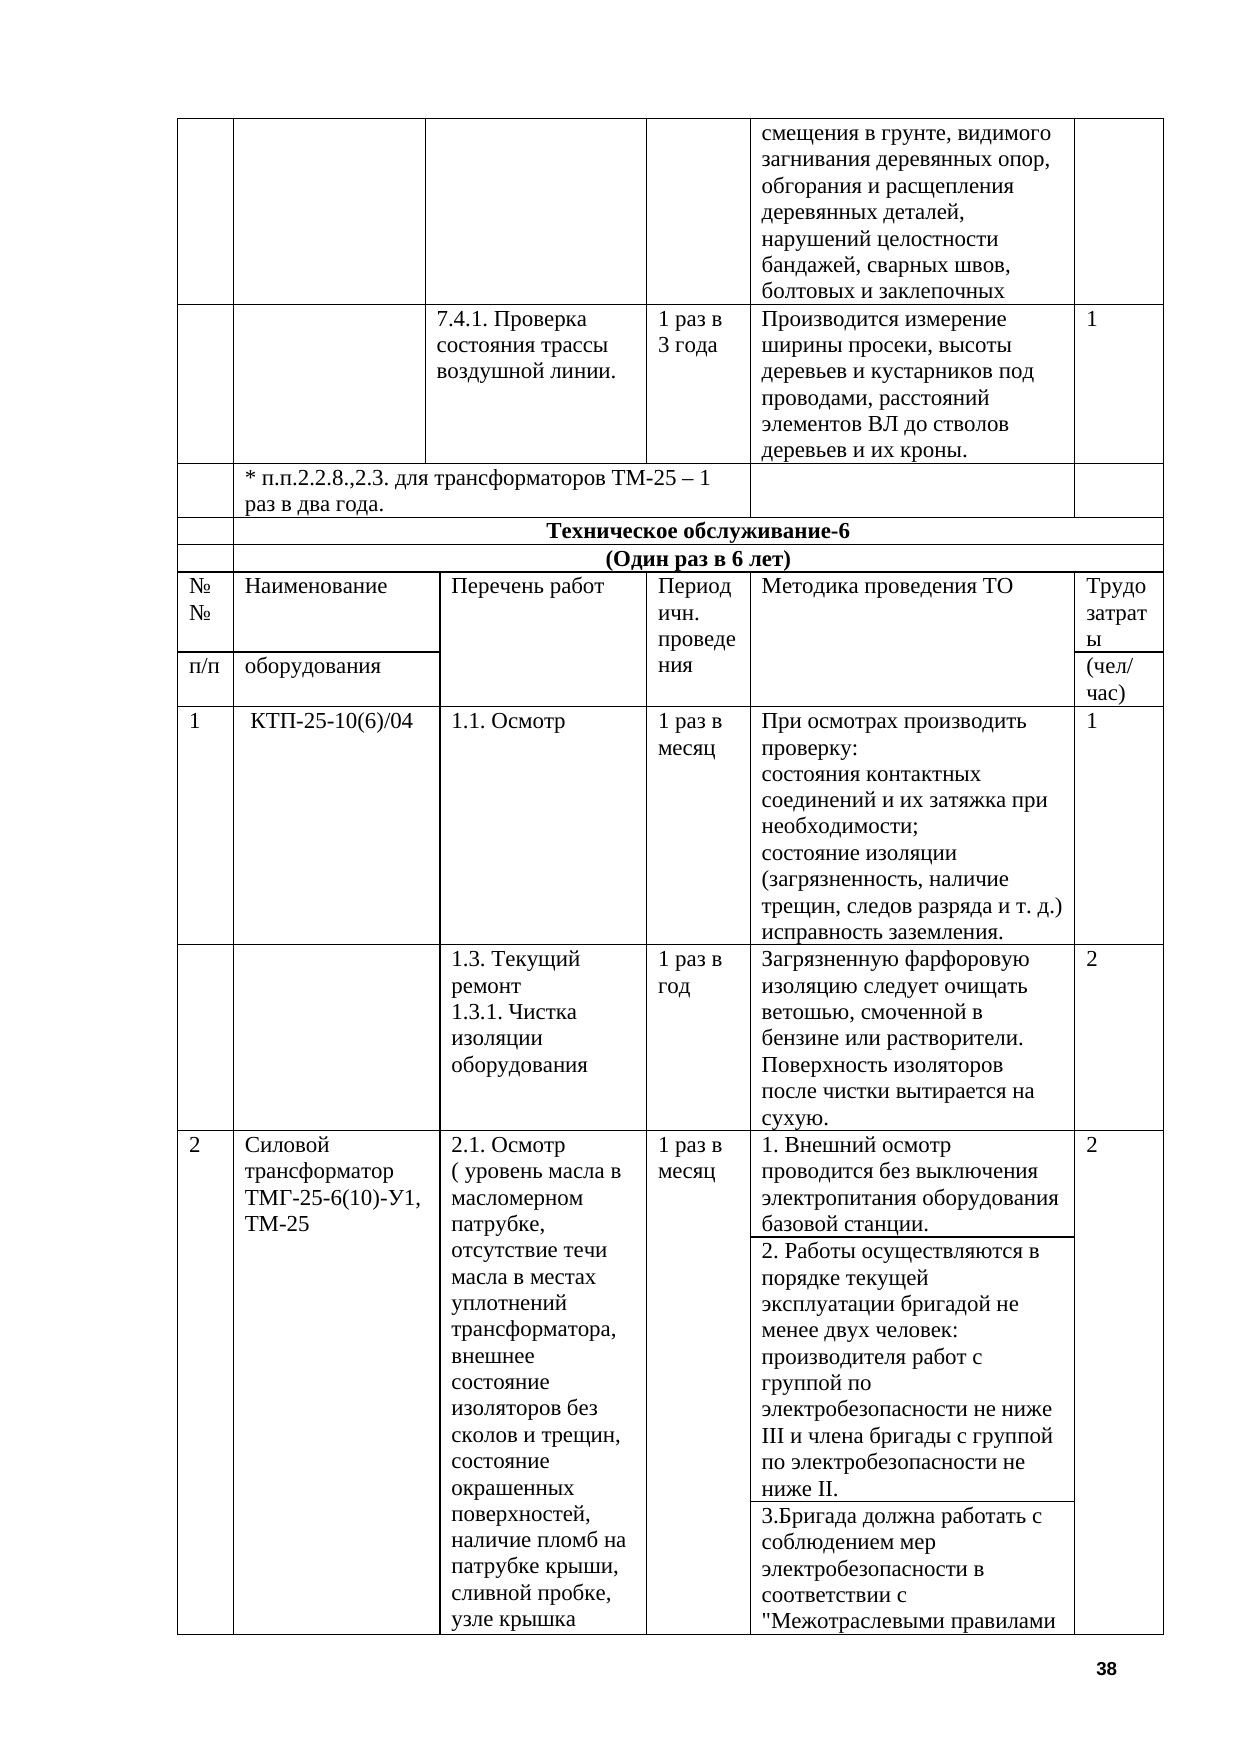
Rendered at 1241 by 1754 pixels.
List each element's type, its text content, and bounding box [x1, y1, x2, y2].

table_cell 1 раз в 3 года [647, 305, 750, 463]
table_cell [1075, 464, 1163, 517]
table_cell п/п [178, 653, 233, 706]
table_cell 2.1. Осмотр ( уровень масла в масломерном патрубке, отсутствие течи масла в местах уплотнений трансформатора, внешнее состояние изоляторов без сколов и трещин, состояние окрашенных поверхностей, наличие пломб на патрубке крыши, сливной пробке, узле крышка трансформатора) [441, 1131, 646, 1634]
table_cell оборудования [234, 653, 439, 706]
table_cell 2 [1075, 1131, 1163, 1634]
table_cell 1 [1075, 305, 1163, 463]
table_cell 2 [1075, 945, 1163, 1130]
table_cell [751, 464, 1074, 517]
table_cell Наименование [234, 573, 439, 651]
table_cell Силовой трансформатор ТМГ-25-6(10)-У1, ТМ-25 [234, 1131, 439, 1634]
table_cell КТП-25-10(6)/04 [234, 707, 439, 944]
table_cell (Один раз в 6 лет) [234, 545, 1163, 571]
table_cell 1 [1075, 707, 1163, 944]
table_cell [178, 945, 233, 1130]
table_cell Загрязненную фарфоровую изоляцию следует очищать ветошью, смоченной в бензине или растворители. Поверхность изоляторов после чистки вытирается на сухую. [751, 945, 1074, 1130]
table_cell Производится измерение ширины просеки, высоты деревьев и кустарников под проводами, расстояний элементов ВЛ до стволов деревьев и их кроны. [751, 305, 1074, 463]
table_cell (чел/час) [1075, 653, 1163, 706]
table_cell [234, 119, 425, 304]
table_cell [751, 1502, 1074, 1634]
table_cell 1 раз в год [647, 945, 750, 1130]
table_cell 1 [178, 707, 233, 944]
table_cell [178, 545, 233, 571]
table_cell 1 раз в месяц [647, 1131, 750, 1634]
table_cell [178, 305, 233, 463]
table_cell 1. Внешний осмотр проводится без выключения электропитания оборудования базовой станции. [751, 1131, 1074, 1236]
table_cell 1.3. Текущий ремонт 1.3.1. Чистка изоляции оборудования [441, 945, 646, 1130]
table_cell Перечень работ [441, 573, 646, 706]
table_cell [234, 945, 439, 1130]
table_cell * п.п.2.2.8.,2.3. для трансформаторов ТМ-25 – 1 раз в два года. [234, 464, 750, 517]
table_cell №№ [178, 573, 233, 651]
table_cell [234, 305, 425, 463]
table_cell Периодичн. проведения [647, 573, 750, 706]
table_cell 7.4.1. Проверка состояния трассы воздушной линии. [426, 305, 646, 463]
table_cell 2. Работы осуществляются в порядке текущей эксплуатации бригадой не менее двух человек: производителя работ с группой по электробезопасности не ниже III и члена бригады с группой по электробезопасности не ниже II. [751, 1238, 1074, 1501]
table_cell 1 раз в месяц [647, 707, 750, 944]
table_cell Техническое обслуживание-6 [234, 518, 1163, 544]
table_cell Трудозатраты [1075, 573, 1163, 651]
table_cell 1.1. Осмотр [441, 707, 646, 944]
table_cell При осмотрах производить проверку: состояния контактных соединений и их затяжка при необходимости; состояние изоляции (загрязненность, наличие трещин, следов разряда и т. д.) исправность заземления. [751, 707, 1074, 944]
table_cell [178, 518, 233, 544]
table_cell 2 [178, 1131, 233, 1634]
table_cell Методика проведения ТО [751, 573, 1074, 706]
table_cell [178, 464, 233, 517]
